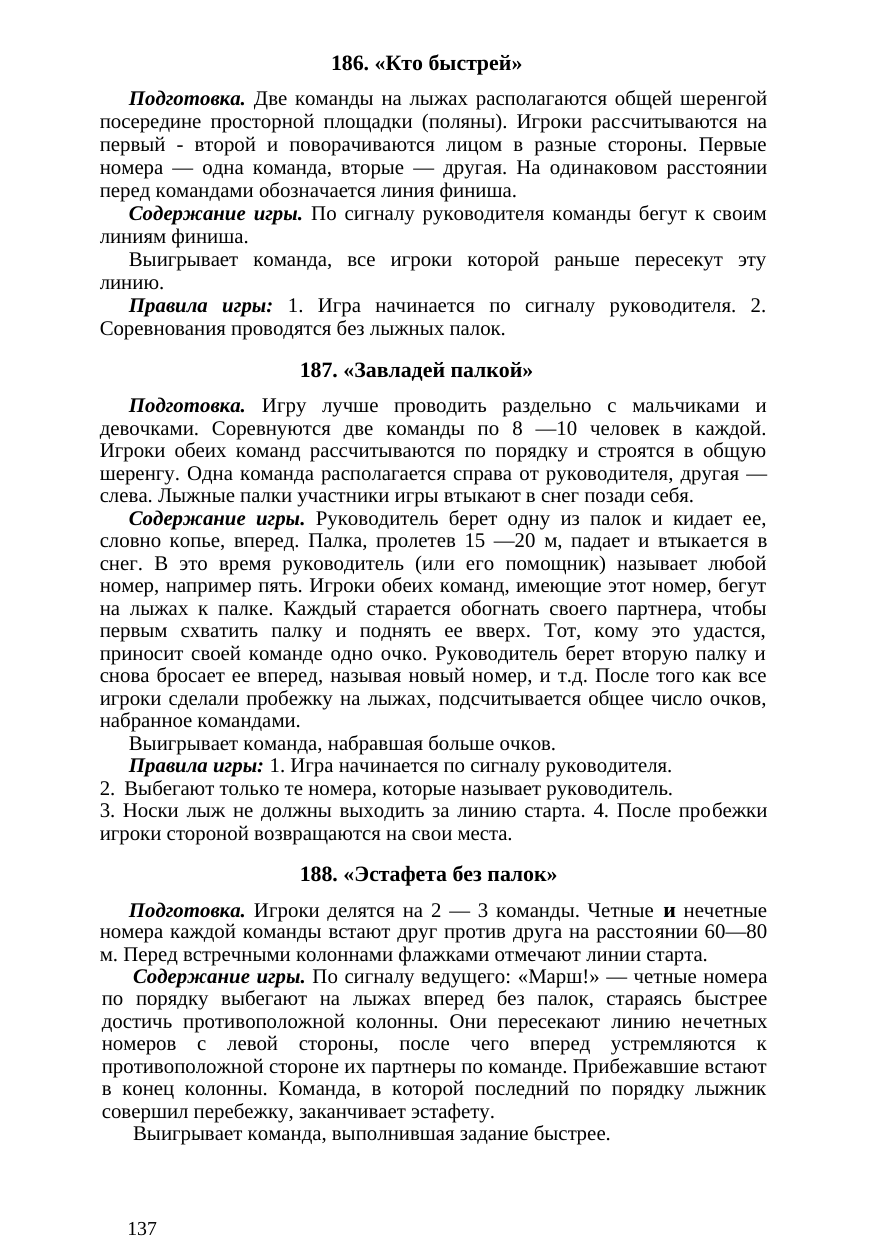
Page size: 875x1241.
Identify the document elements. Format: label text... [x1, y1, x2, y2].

text Правила игры: 1. Игра начинается по сигналу руководителя. 2. Соревнования проводятся без лыжных палок. [99, 294, 767, 340]
text Правила игры: 1. Игра начинается по сигналу руководителя. [99, 754, 769, 777]
text Подготовка. Игру лучше проводить раздельно с мальчиками и девочками. Соревнуются две команды по 8 —10 человек в каждой. Игроки обеих команд рассчитываются по порядку и строятся в общую шеренгу. Одна команда располагается справа от руководителя, другая — слева. Лыжные палки участники игры втыкают в снег позади себя. [99, 394, 767, 507]
text 188. «Эстафета без палок» [299, 864, 769, 886]
list Выбегают только те номера, которые называет руководитель. [99, 777, 769, 799]
text 187. «Завладей палкой» [299, 360, 769, 382]
text Содержание игры. По сигналу руководителя команды бегут к своим линиям финиша. [99, 202, 767, 248]
text Выигрывает команда, выполнившая задание быстрее. [102, 1123, 769, 1145]
text Содержание игры. По сигналу ведущего: «Марш!» — четные номера по порядку выбегают на лыжах вперед без палок, стараясь быстрее достичь противоположной колонны. Они пересекают линию нечетных номеров с левой стороны, после чего вперед устремляются к противоположной стороне их партнеры по команде. Прибежавшие встают в конец колонны. Команда, в которой последний по порядку лыжник совершил перебежку, заканчивает эстафету. [102, 965, 767, 1123]
list Носки лыж не должны выходить за линию старта. 4. После пробежки игроки стороной возвращаются на свои места. [99, 799, 767, 844]
text 186. «Кто быстрей» [331, 53, 769, 74]
text Выигрывает команда, набравшая больше очков. [99, 732, 769, 754]
text Содержание игры. Руководитель берет одну из палок и кидает ее, словно копье, вперед. Палка, пролетев 15 —20 м, падает и втыкается в снег. В это время руководитель (или его помощник) называет любой номер, например пять. Игроки обеих команд, имеющие этот номер, бегут на лыжах к палке. Каждый старается обогнать своего партнера, чтобы первым схватить палку и поднять ее вверх. Тот, кому это удастся, приносит своей команде одно очко. Руководитель берет вторую палку и снова бросает ее вперед, называя новый номер, и т.д. После того как все игроки сделали пробежку на лыжах, подсчитывается общее число очков, набранное командами. [99, 507, 767, 732]
text Подготовка. Игроки делятся на 2 — 3 команды. Четные и нечетные номера каждой команды встают друг против друга на расстоянии 60—80 м. Перед встречными колоннами флажками отмечают линии старта. [99, 899, 767, 965]
text Подготовка. Две команды на лыжах располагаются общей шеренгой посередине просторной площадки (поляны). Игроки рассчитываются на первый - второй и поворачиваются лицом в разные стороны. Первые номера — одна команда, вторые — другая. На одинаковом расстоянии перед командами обозначается линия финиша. [99, 87, 767, 202]
text Выигрывает команда, все игроки которой раньше пересекут эту линию. [99, 248, 767, 294]
